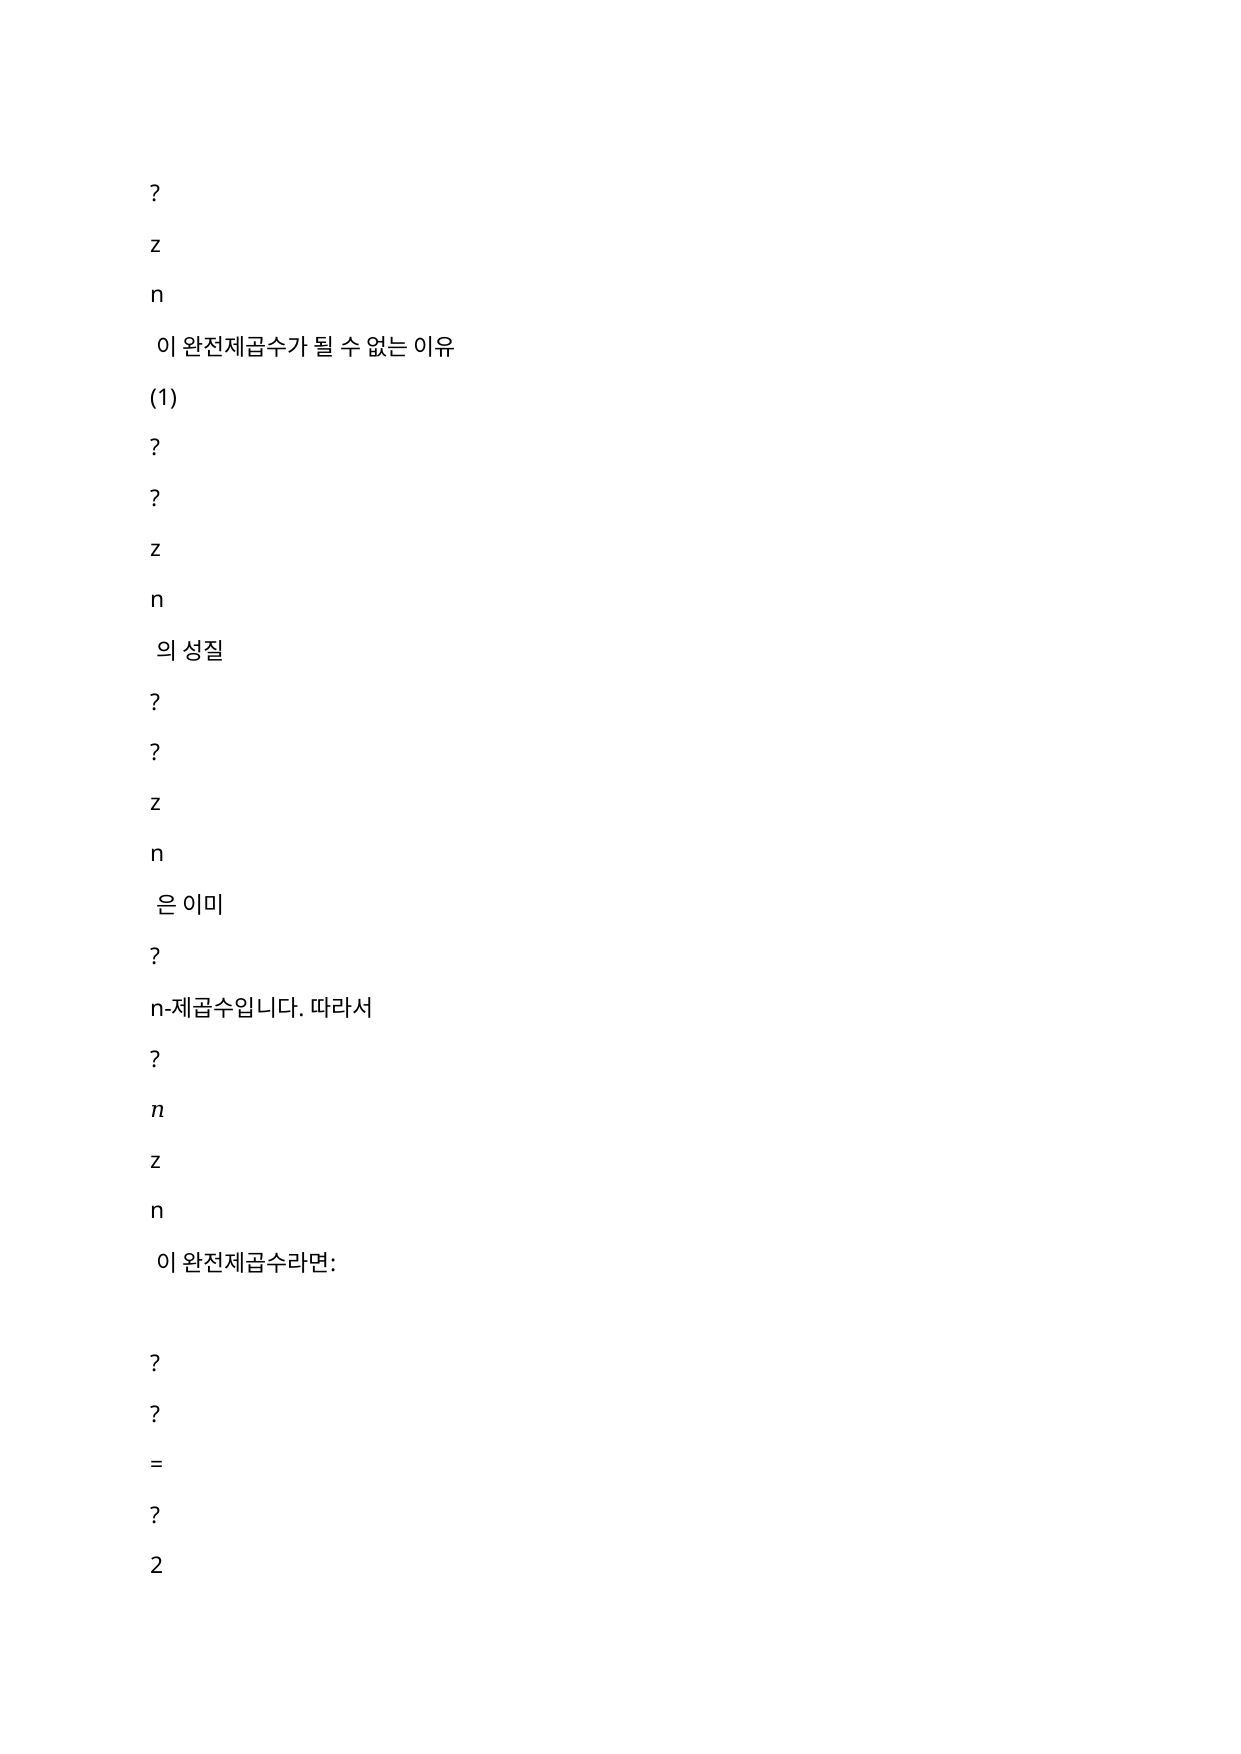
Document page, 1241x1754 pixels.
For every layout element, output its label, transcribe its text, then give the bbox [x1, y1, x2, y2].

text ? [150, 431, 1090, 463]
text ? [150, 482, 1090, 513]
text 은 이미 [150, 887, 1090, 920]
text ? [150, 686, 1090, 717]
text 의 성질 [150, 633, 1090, 666]
text 𝑛 [150, 1093, 1090, 1124]
text ? [150, 1398, 1090, 1429]
text ? [150, 736, 1090, 767]
text n-제곱수입니다. 따라서 [150, 990, 1090, 1023]
text 2 [150, 1549, 1090, 1580]
text z [150, 786, 1090, 818]
text ? [150, 1347, 1090, 1379]
text ? [150, 1043, 1090, 1074]
text ? [150, 940, 1090, 971]
text n [150, 278, 1090, 309]
text ? [150, 1499, 1090, 1530]
text n [150, 1194, 1090, 1225]
text 이 완전제곱수가 될 수 없는 이유 [150, 328, 1090, 362]
text z [150, 1143, 1090, 1175]
text z [150, 228, 1090, 259]
text = [150, 1448, 1090, 1479]
text n [150, 837, 1090, 868]
text 이 완전제곱수라면: [150, 1244, 1090, 1278]
text (1) [150, 381, 1090, 412]
text z [150, 532, 1090, 563]
text ? [150, 177, 1090, 208]
text n [150, 583, 1090, 614]
